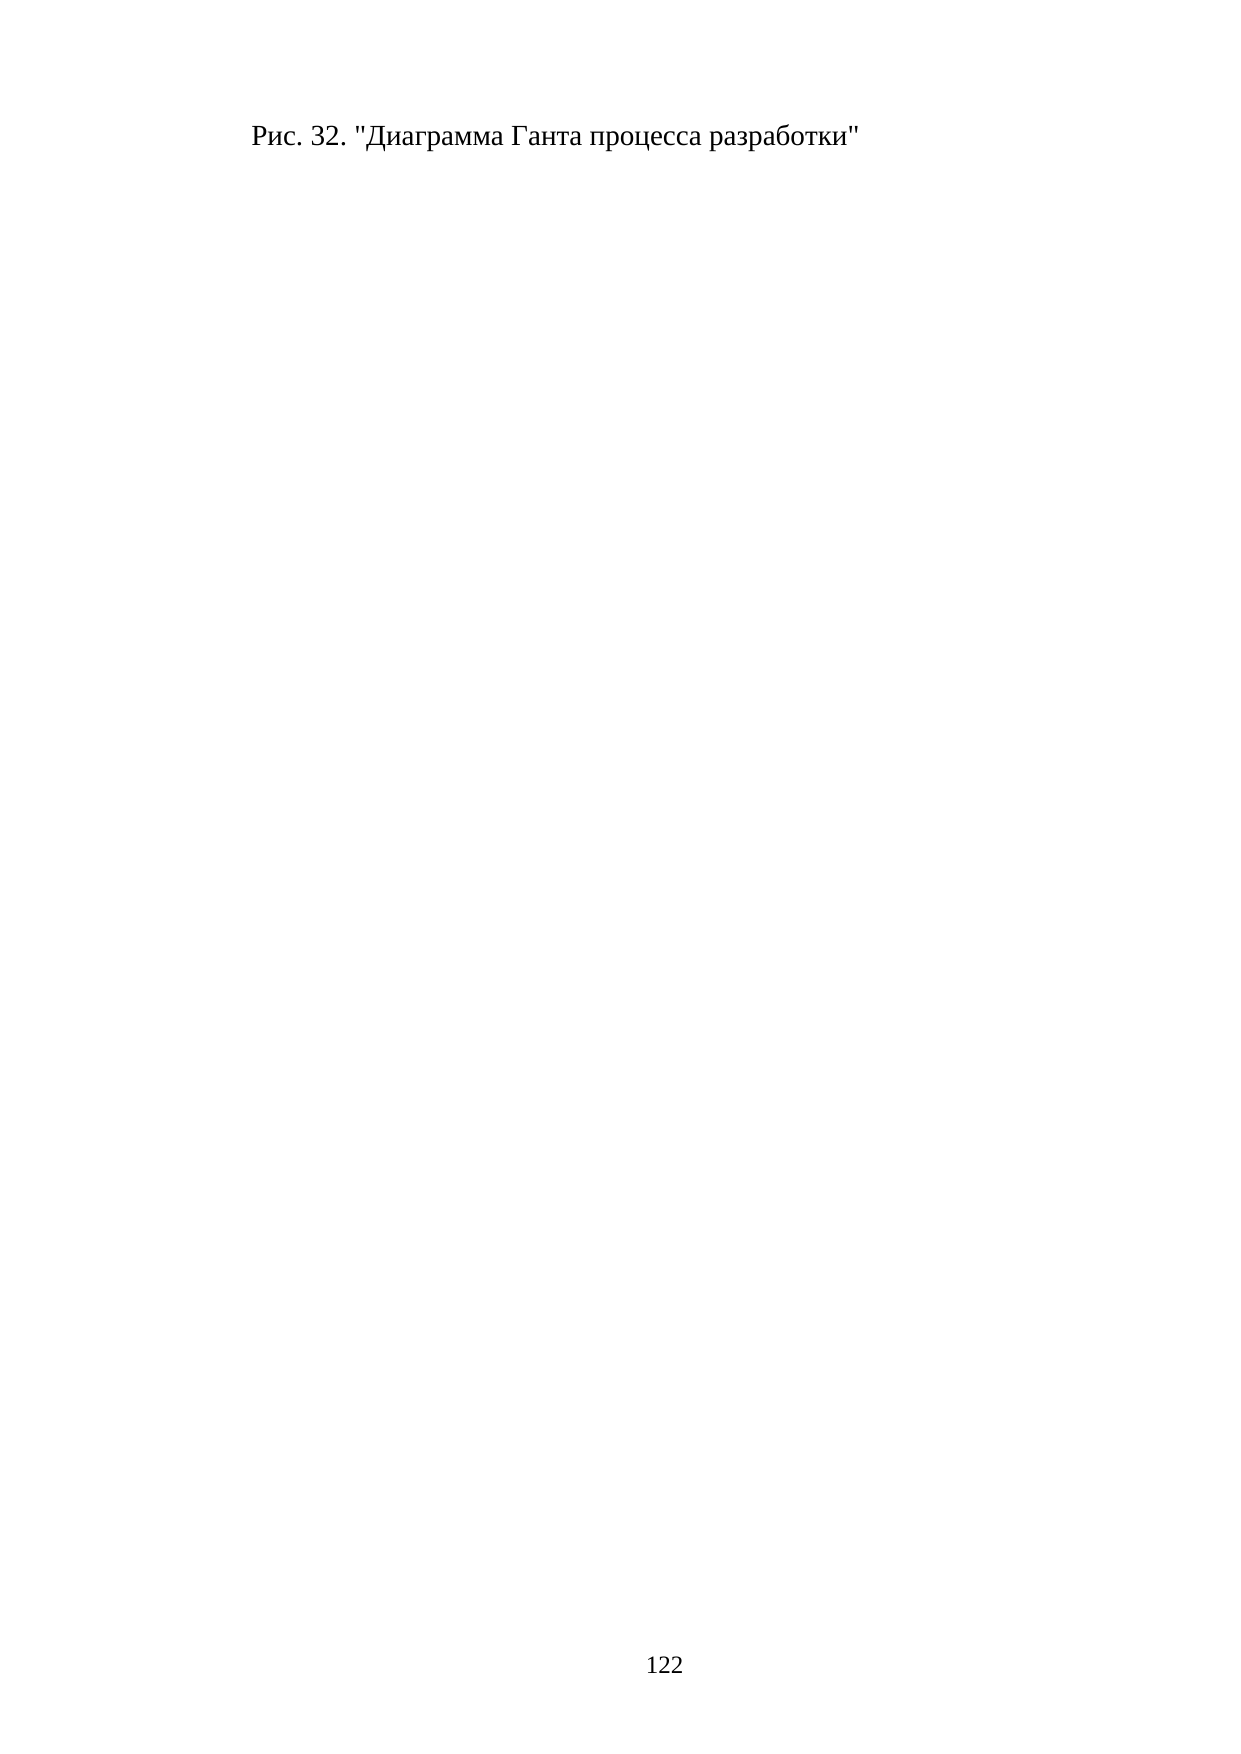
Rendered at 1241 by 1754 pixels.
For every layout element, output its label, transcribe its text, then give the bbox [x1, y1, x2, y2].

text Рис. 32. "Диаграмма Ганта процесса разработки" [177, 118, 1152, 152]
